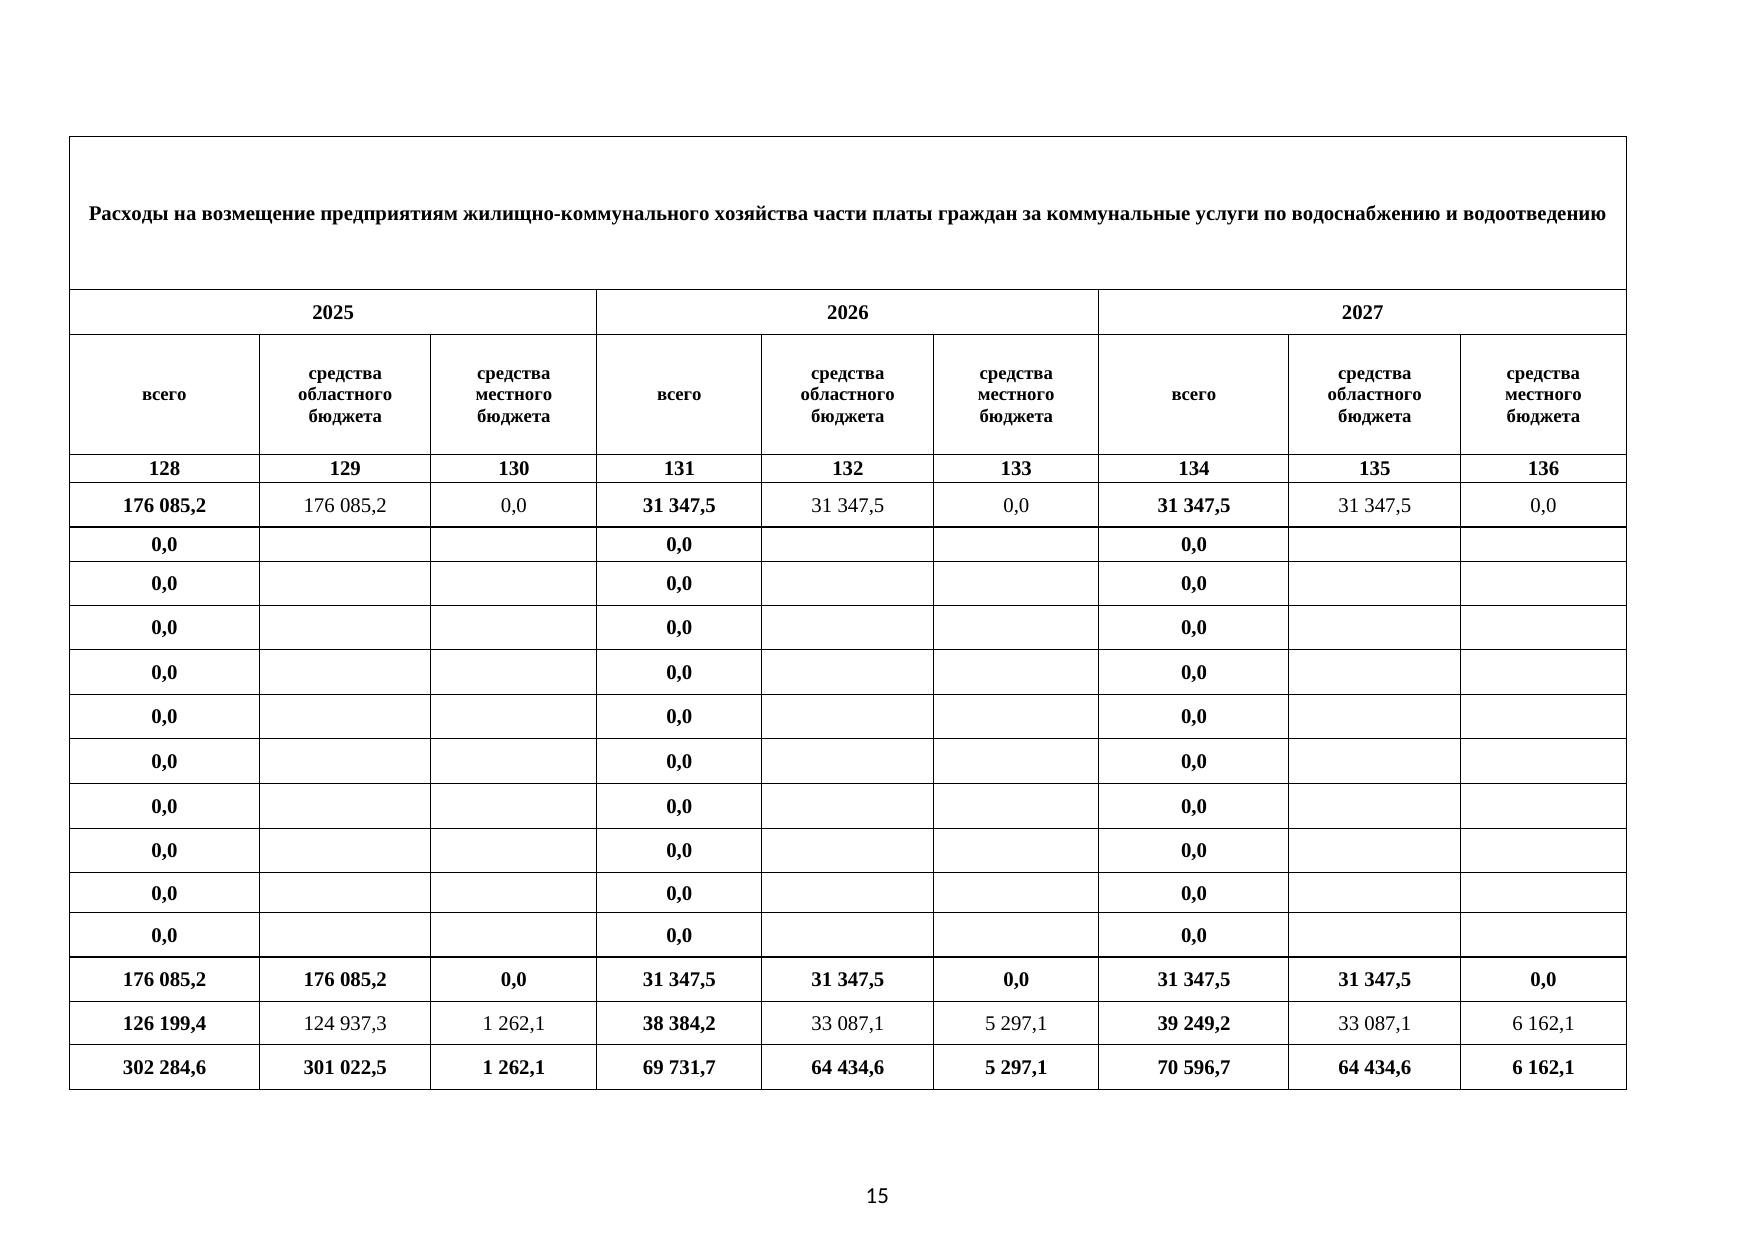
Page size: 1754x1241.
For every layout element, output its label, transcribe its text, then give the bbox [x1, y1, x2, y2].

table_cell [260, 606, 430, 649]
table_cell [1461, 650, 1626, 694]
table_cell 130 [431, 455, 596, 482]
table_cell 0,0 [1099, 873, 1288, 912]
table_cell [934, 528, 1098, 561]
table_cell средства областного бюджета [260, 335, 430, 453]
table_cell 0,0 [70, 528, 259, 561]
table_cell [260, 650, 430, 694]
table_cell 134 [1099, 455, 1288, 482]
table_cell [1289, 528, 1460, 561]
table_cell [1289, 873, 1460, 912]
table_cell средства местного бюджета [431, 335, 596, 453]
table_cell всего [1099, 335, 1288, 453]
table_cell 0,0 [70, 695, 259, 738]
table_cell [431, 650, 596, 694]
table_cell [762, 650, 933, 694]
table_cell 31 347,5 [597, 483, 761, 526]
table_cell [1461, 829, 1626, 872]
table_cell 0,0 [597, 650, 761, 694]
table_cell всего [597, 335, 761, 453]
table_cell 38 384,2 [597, 1002, 761, 1044]
table_cell 69 731,7 [597, 1045, 761, 1089]
table_cell 0,0 [1099, 606, 1288, 649]
table_cell [260, 528, 430, 561]
table_cell 33 087,1 [1289, 1002, 1460, 1044]
table_cell 0,0 [597, 562, 761, 604]
table_cell 0,0 [597, 829, 761, 872]
table_cell 5 297,1 [934, 1045, 1098, 1089]
table_cell 33 087,1 [762, 1002, 933, 1044]
table_cell [431, 695, 596, 738]
table_cell 131 [597, 455, 761, 482]
table_cell 2025 [70, 290, 596, 334]
table_cell 6 162,1 [1461, 1045, 1626, 1089]
table_cell [431, 913, 596, 956]
table_cell 31 347,5 [597, 958, 761, 1001]
table_cell 176 085,2 [260, 483, 430, 526]
table_cell [431, 739, 596, 783]
table_cell 128 [70, 455, 259, 482]
table_cell 31 347,5 [762, 958, 933, 1001]
table_cell 31 347,5 [1289, 483, 1460, 526]
table_cell 0,0 [70, 829, 259, 872]
table_cell 0,0 [1099, 913, 1288, 956]
table_cell [762, 784, 933, 827]
table_cell 0,0 [70, 562, 259, 604]
table_cell [934, 784, 1098, 827]
table_cell [1289, 739, 1460, 783]
table_cell 0,0 [1099, 784, 1288, 827]
table_cell 31 347,5 [1289, 958, 1460, 1001]
table_cell [1289, 562, 1460, 604]
table_cell 0,0 [597, 695, 761, 738]
table_cell всего [70, 335, 259, 453]
table_cell 70 596,7 [1099, 1045, 1288, 1089]
table_cell 0,0 [431, 483, 596, 526]
table_cell 301 022,5 [260, 1045, 430, 1089]
table_cell [1461, 913, 1626, 956]
table_cell средства местного бюджета [1461, 335, 1626, 453]
table_cell [260, 913, 430, 956]
table_cell [762, 528, 933, 561]
table_cell [762, 913, 933, 956]
table_cell [1461, 784, 1626, 827]
table_cell [1289, 829, 1460, 872]
table_cell [1289, 695, 1460, 738]
table_cell 0,0 [934, 958, 1098, 1001]
table_cell 0,0 [597, 528, 761, 561]
table_cell 0,0 [70, 913, 259, 956]
table_cell 0,0 [1099, 739, 1288, 783]
table_cell [934, 695, 1098, 738]
table_cell 302 284,6 [70, 1045, 259, 1089]
table_cell [762, 606, 933, 649]
table_cell [260, 784, 430, 827]
table_cell 0,0 [597, 784, 761, 827]
table_cell 135 [1289, 455, 1460, 482]
table_cell [934, 873, 1098, 912]
table_cell [431, 829, 596, 872]
table_cell [934, 650, 1098, 694]
table_cell 0,0 [1099, 695, 1288, 738]
table_cell 0,0 [597, 739, 761, 783]
table_cell 0,0 [934, 483, 1098, 526]
table_cell [762, 873, 933, 912]
table_cell [431, 528, 596, 561]
table_cell [260, 695, 430, 738]
table_cell [1461, 695, 1626, 738]
table_cell [1461, 562, 1626, 604]
table_cell 0,0 [1099, 562, 1288, 604]
table_cell [1461, 528, 1626, 561]
table_cell 64 434,6 [1289, 1045, 1460, 1089]
table_cell 129 [260, 455, 430, 482]
table_cell [1289, 606, 1460, 649]
table_cell [762, 562, 933, 604]
table_cell 176 085,2 [70, 483, 259, 526]
table_cell 0,0 [1099, 829, 1288, 872]
table_cell [1289, 913, 1460, 956]
table_cell 2026 [597, 290, 1098, 334]
table_cell 0,0 [70, 650, 259, 694]
table_cell [1461, 873, 1626, 912]
table_cell [1289, 650, 1460, 694]
table_cell [431, 562, 596, 604]
table_cell 6 162,1 [1461, 1002, 1626, 1044]
table_cell 0,0 [70, 784, 259, 827]
table_cell [260, 829, 430, 872]
table_cell 1 262,1 [431, 1045, 596, 1089]
table_cell 31 347,5 [762, 483, 933, 526]
table_header Расходы на возмещение предприятиям жилищно-коммунального хозяйства части платы граждан за коммунальные услуги по водоснабжению и водоотведению [70, 137, 1626, 289]
table_cell 0,0 [1461, 483, 1626, 526]
table_cell [934, 562, 1098, 604]
table_cell 0,0 [70, 873, 259, 912]
table_cell 133 [934, 455, 1098, 482]
table_cell [934, 739, 1098, 783]
table_cell 1 262,1 [431, 1002, 596, 1044]
table_cell [762, 829, 933, 872]
table_cell [431, 873, 596, 912]
table_cell 5 297,1 [934, 1002, 1098, 1044]
table_cell 176 085,2 [260, 958, 430, 1001]
table_cell [1461, 606, 1626, 649]
table_cell [431, 784, 596, 827]
table_cell 136 [1461, 455, 1626, 482]
table_cell 0,0 [597, 873, 761, 912]
table_cell 31 347,5 [1099, 958, 1288, 1001]
table_cell 64 434,6 [762, 1045, 933, 1089]
table_cell 0,0 [1099, 528, 1288, 561]
table_cell [1289, 784, 1460, 827]
table_cell 176 085,2 [70, 958, 259, 1001]
table_cell 126 199,4 [70, 1002, 259, 1044]
table_cell 0,0 [1099, 650, 1288, 694]
table_cell 2027 [1099, 290, 1626, 334]
table_cell [260, 739, 430, 783]
table_cell [762, 695, 933, 738]
table_cell 0,0 [70, 739, 259, 783]
table_cell [934, 829, 1098, 872]
table_cell 31 347,5 [1099, 483, 1288, 526]
table_cell [431, 606, 596, 649]
table_cell [934, 606, 1098, 649]
table_cell средства местного бюджета [934, 335, 1098, 453]
table_cell 132 [762, 455, 933, 482]
table_cell 0,0 [70, 606, 259, 649]
table_cell [1461, 739, 1626, 783]
table_cell 0,0 [597, 606, 761, 649]
table_cell 0,0 [431, 958, 596, 1001]
table_cell 124 937,3 [260, 1002, 430, 1044]
table_cell [260, 562, 430, 604]
table_cell 0,0 [597, 913, 761, 956]
table_cell [260, 873, 430, 912]
table_cell [934, 913, 1098, 956]
table_cell 39 249,2 [1099, 1002, 1288, 1044]
table_cell 0,0 [1461, 958, 1626, 1001]
table_cell средства областного бюджета [1289, 335, 1460, 453]
table_cell средства областного бюджета [762, 335, 933, 453]
table_cell [762, 739, 933, 783]
